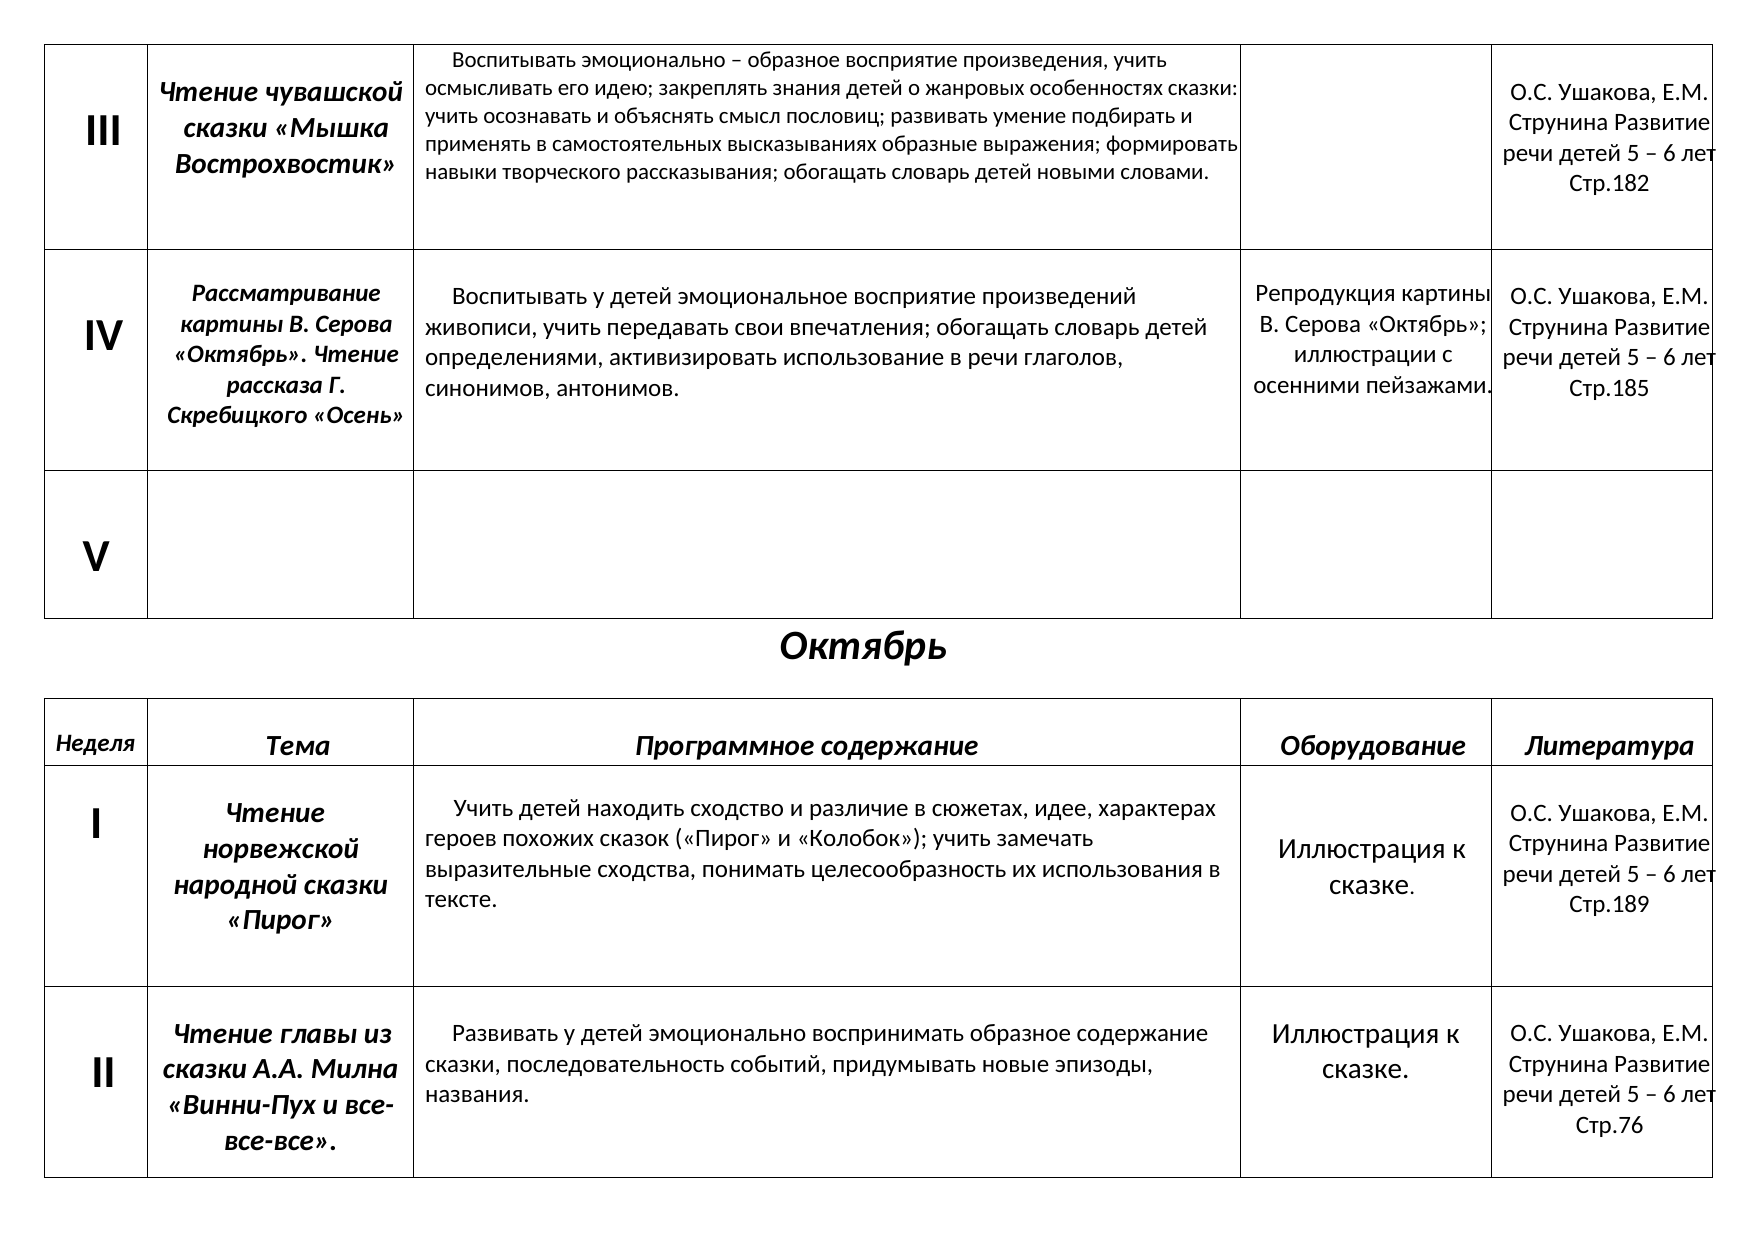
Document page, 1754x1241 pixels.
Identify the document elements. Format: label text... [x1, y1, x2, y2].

table_cell [1492, 471, 1712, 618]
table_cell Репродукция картины В. Серова «Октябрь»; иллюстрации с осенними пейзажами. [1241, 250, 1491, 470]
text Октябрь [15, 619, 1709, 669]
table_cell Иллюстрация к сказке. [1241, 766, 1491, 986]
table_cell О.С. Ушакова, Е.М. Струнина Развитие речи детей 5 – 6 лет Стр.185 [1492, 250, 1712, 470]
table_cell Учить детей находить сходство и различие в сюжетах, идее, характерах героев похожих сказок («Пирог» и «Колобок»); учить замечать выразительные сходства, понимать целесообразность их использования в тексте. [414, 766, 1240, 986]
table_cell Рассматривание картины В. Серова «Октябрь». Чтение рассказа Г. Скребицкого «Осень» [148, 250, 413, 470]
table_header Литература [1492, 699, 1712, 765]
table_header Оборудование [1241, 699, 1491, 765]
table_cell III [45, 45, 147, 248]
table_cell Развивать у детей эмоционально воспринимать образное содержание сказки, последовательность событий, придумывать новые эпизоды, названия. [414, 987, 1240, 1177]
table_cell Чтение главы из сказки А.А. Милна «Винни-Пух и все-все-все». [148, 987, 413, 1177]
table_cell [148, 471, 413, 618]
table_cell V [45, 471, 147, 618]
table_cell [1241, 45, 1491, 248]
table_header Тема [148, 699, 413, 765]
table_cell О.С. Ушакова, Е.М. Струнина Развитие речи детей 5 – 6 лет Стр.182 [1492, 45, 1712, 248]
table_cell [414, 471, 1240, 618]
table_cell I [45, 766, 147, 986]
table_header Программное содержание [414, 699, 1240, 765]
table_cell IV [45, 250, 147, 470]
table_cell Чтение чувашской сказки «Мышка Вострохвостик» [148, 45, 413, 248]
table_cell II [45, 987, 147, 1177]
table_cell О.С. Ушакова, Е.М. Струнина Развитие речи детей 5 – 6 лет Стр.76 [1492, 987, 1712, 1177]
table_cell Чтение норвежской народной сказки «Пирог» [148, 766, 413, 986]
table_cell Воспитывать эмоционально – образное восприятие произведения, учить осмысливать его идею; закреплять знания детей о жанровых особенностях сказки: учить осознавать и объяснять смысл пословиц; развивать умение подбирать и применять в самостоятельных высказываниях образные выражения; формировать навыки творческого рассказывания; обогащать словарь детей новыми словами. [414, 45, 1240, 248]
table_cell Воспитывать у детей эмоциональное восприятие произведений живописи, учить передавать свои впечатления; обогащать словарь детей определениями, активизировать использование в речи глаголов, синонимов, антонимов. [414, 250, 1240, 470]
table_header Неделя [45, 699, 147, 765]
table_cell О.С. Ушакова, Е.М. Струнина Развитие речи детей 5 – 6 лет Стр.189 [1492, 766, 1712, 986]
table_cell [1241, 987, 1491, 1177]
table_cell [1241, 471, 1491, 618]
